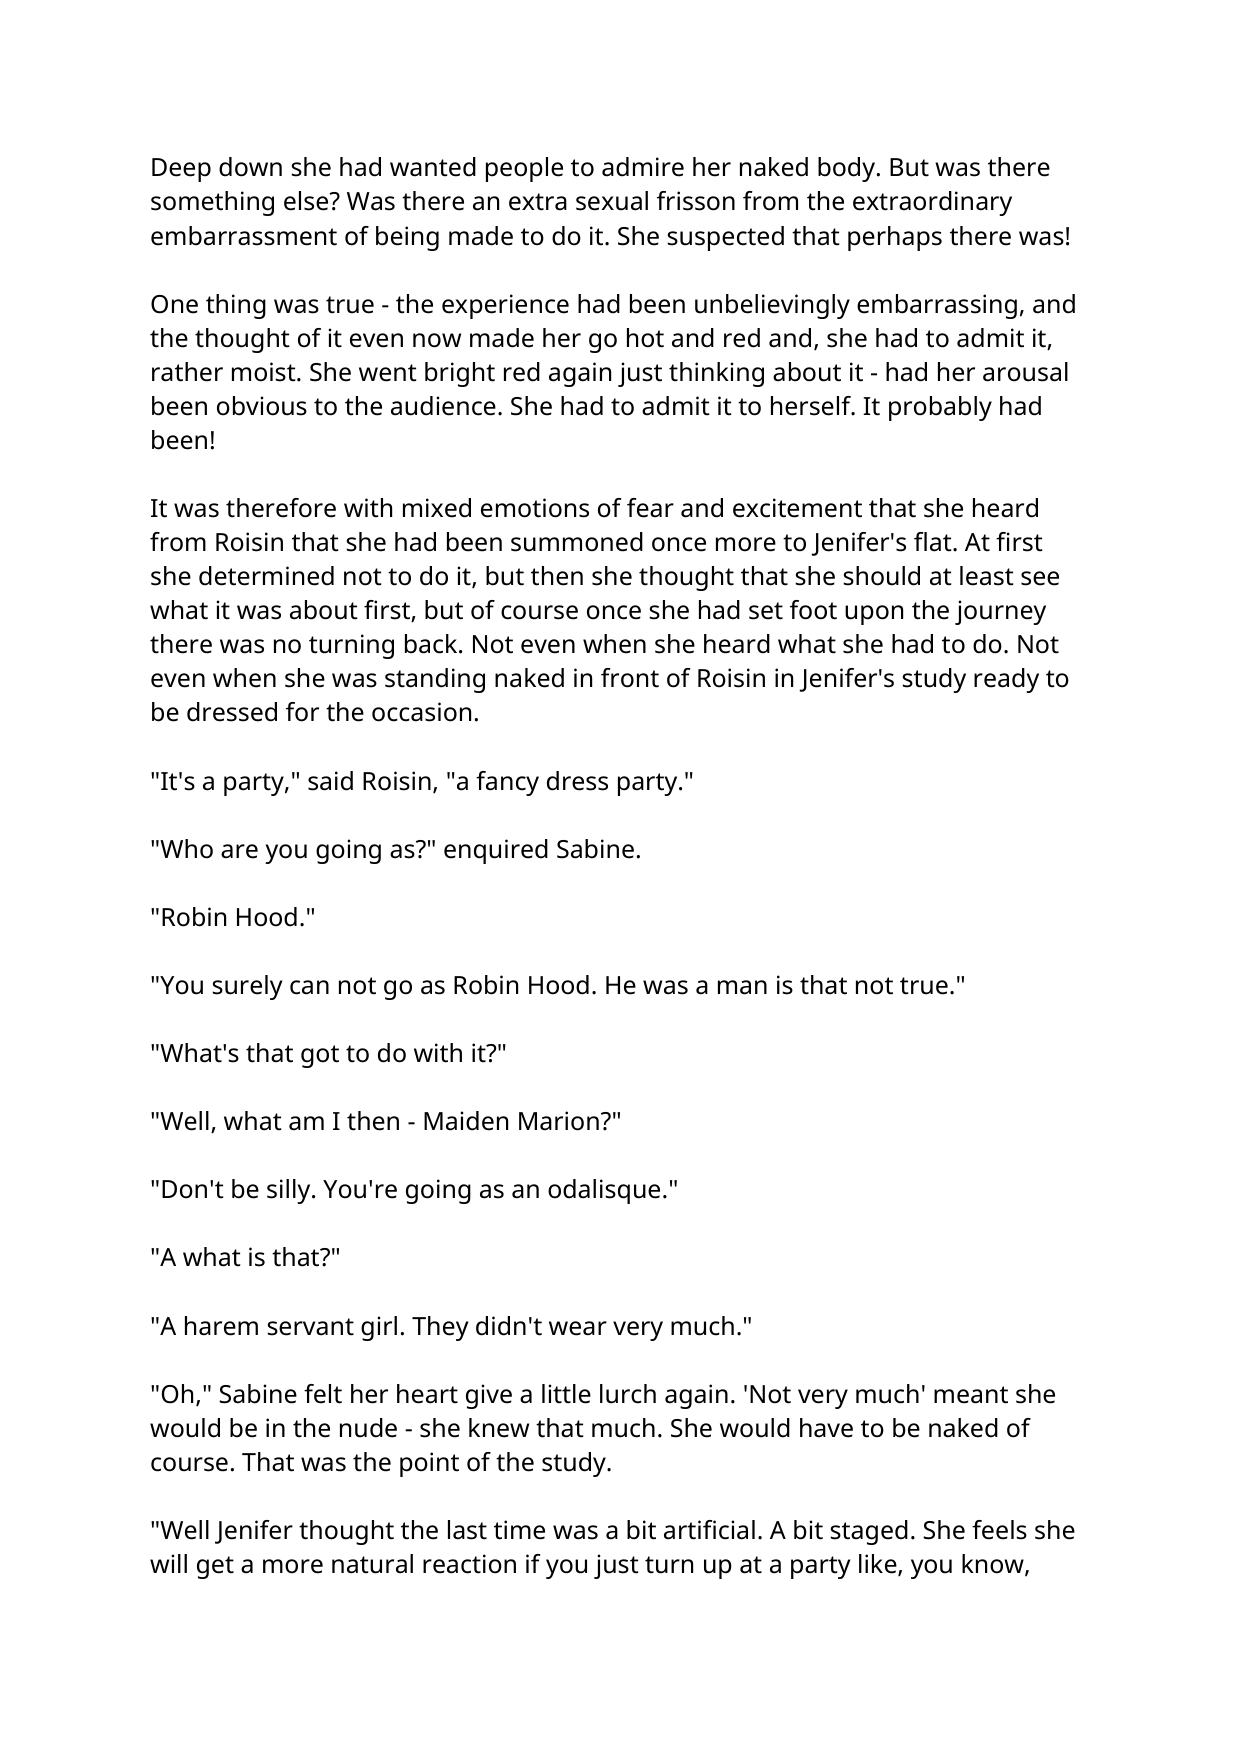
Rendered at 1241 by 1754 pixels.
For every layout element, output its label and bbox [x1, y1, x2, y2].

text [150, 150, 1090, 1581]
